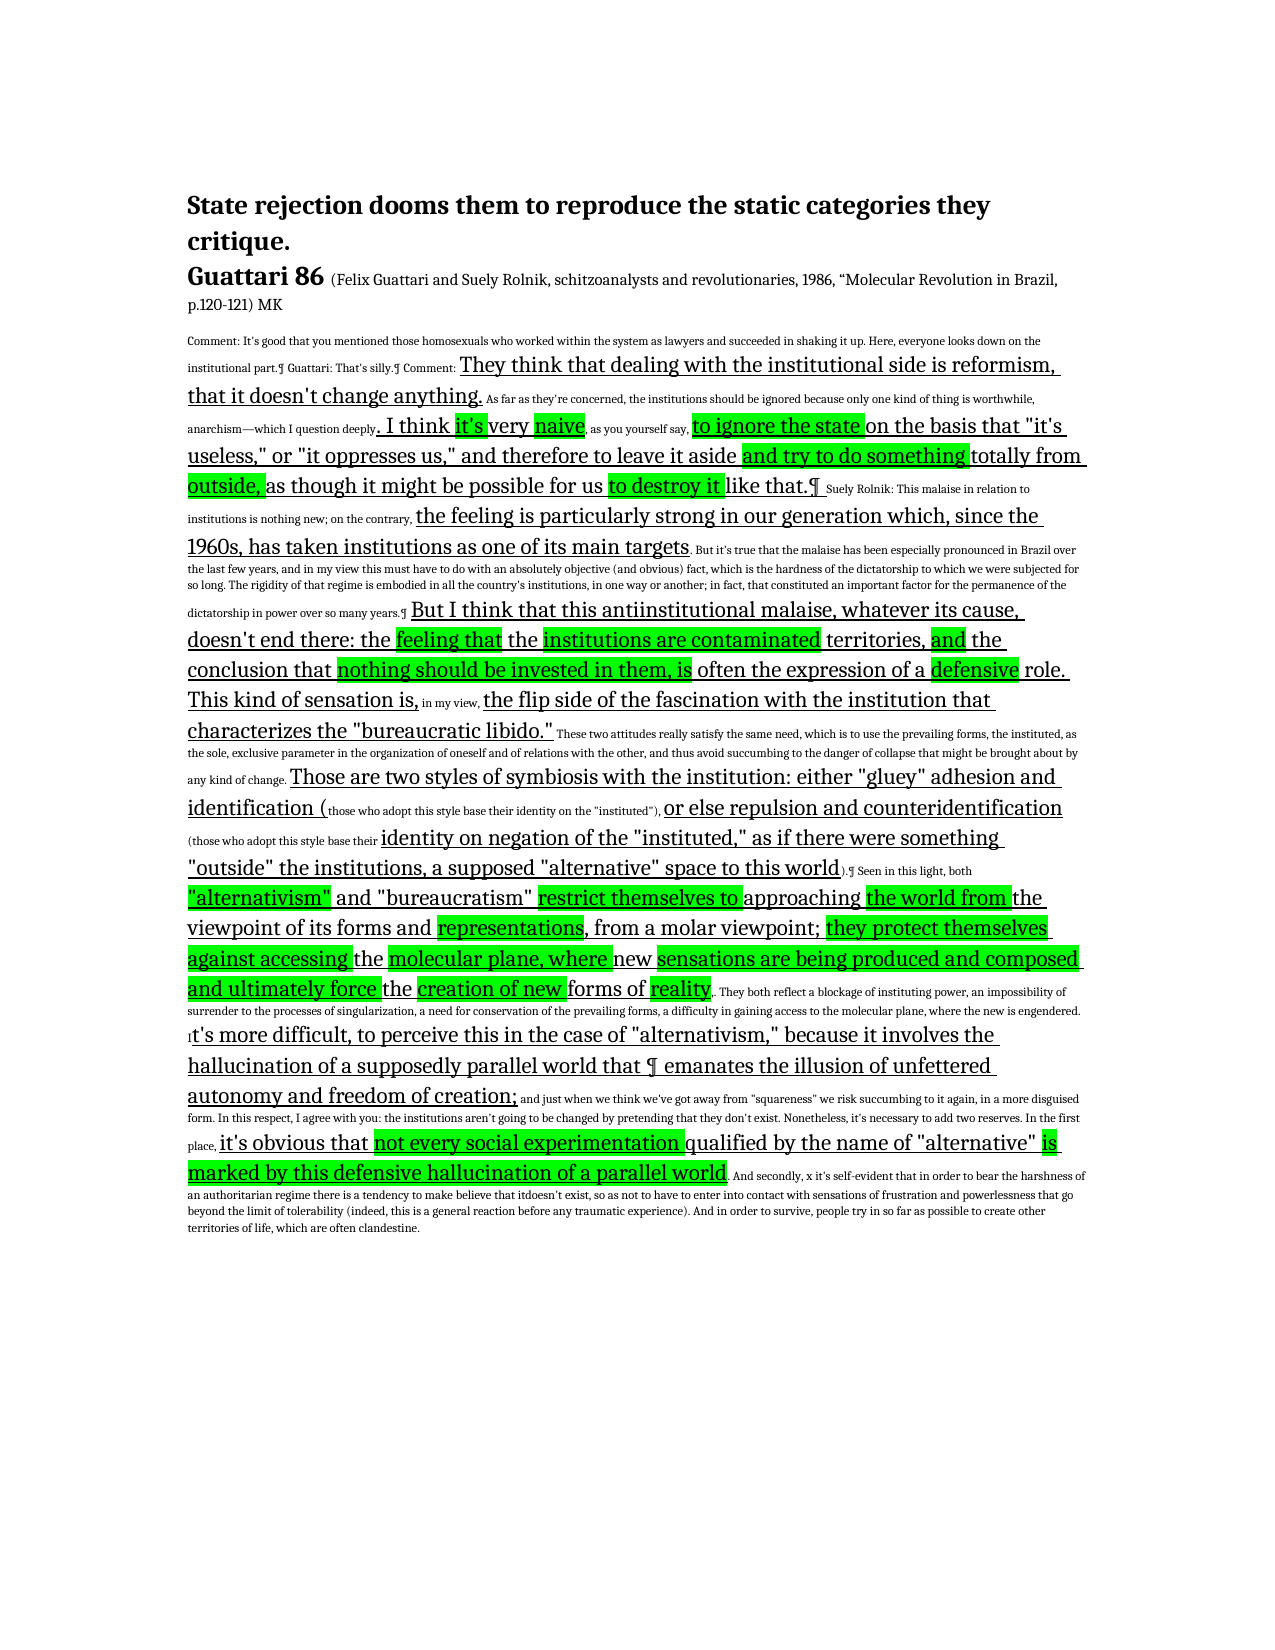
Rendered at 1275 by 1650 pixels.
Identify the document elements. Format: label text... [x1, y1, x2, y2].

text Comment: It's good that you mentioned those homosexuals who worked within the system as lawyers and succeeded in shaking it up. Here, everyone looks down on the institutional part.¶ Guattari: That's silly.¶ Comment: They think that dealing with the institutional side is reformism, that it doesn't change anything. As far as they're concerned, the institutions should be ignored because only one kind of thing is worthwhile, anarchism—which I question deeply. I think it's very naive, as you yourself say, to ignore the state on the basis that "it's useless," or "it oppresses us," and therefore to leave it aside and try to do something totally from outside, as though it might be possible for us to destroy it like that.¶ Suely Rolnik: This malaise in relation to institutions is nothing new; on the contrary, the feeling is particularly strong in our generation which, since the 1960s, has taken institutions as one of its main targets. But it's true that the malaise has been especially pronounced in Brazil over the last few years, and in my view this must have to do with an absolutely objective (and obvious) fact, which is the hardness of the dictatorship to which we were subjected for so long. The rigidity of that regime is embodied in all the country's institutions, in one way or another; in fact, that constituted an important factor for the permanence of the dictatorship in power over so many years.¶ But I think that this antiinstitutional malaise, whatever its cause, doesn't end there: the feeling that the institutions are contaminated territories, and the conclusion that nothing should be invested in them, is often the expression of a defensive role. This kind of sensation is, in my view, the flip side of the fascination with the institution that characterizes the "bureaucratic libido." These two attitudes really satisfy the same need, which is to use the prevailing forms, the instituted, as the sole, exclusive parameter in the organization of oneself and of relations with the other, and thus avoid succumbing to the danger of collapse that might be brought about by any kind of change. Those are two styles of symbiosis with the institution: either "gluey" adhesion and identification (those who adopt this style base their identity on the "instituted"), or else repulsion and counteridentification (those who adopt this style base their identity on negation of the "instituted," as if there were something "outside" the institutions, a supposed "alternative" space to this world).¶ Seen in this light, both "alternativism" and "bureaucratism" restrict themselves to approaching the world from the viewpoint of its forms and representations, from a molar viewpoint; they protect themselves against accessing the molecular plane, where new sensations are being produced and composed and ultimately force the creation of new forms of reality,. They both reflect a blockage of instituting power, an impossibility of surrender to the processes of singularization, a need for conservation of the prevailing forms, a difficulty in gaining access to the molecular plane, where the new is engendered. It's more difficult, to perceive this in the case of "alternativism," because it involves the hallucination of a supposedly parallel world that ¶ emanates the illusion of unfettered autonomy and freedom of creation; and just when we think we've got away from "squareness" we risk succumbing to it again, in a more disguised form. In this respect, I agree with you: the institutions aren't going to be changed by pretending that they don't exist. Nonetheless, it's necessary to add two reserves. In the first place, it's obvious that not every social experimentation qualified by the name of "alternative" is marked by this defensive hallucination of a parallel world. And secondly, x it's self-evident that in order to bear the harshness of an authoritarian regime there is a tendency to make believe that itdoesn't exist, so as not to have to enter into contact with sensations of frustration and powerlessness that go beyond the limit of tolerability (indeed, this is a general reaction before any traumatic experience). And in order to survive, people try in so far as possible to create other territories of life, which are often clandestine. [187, 466, 1087, 1235]
text Guattari 86 (Felix Guattari and Suely Rolnik, schitzoanalysts and revolutionaries, 1986, “Molecular Revolution in Brazil, p.120-121) MK [187, 261, 1087, 314]
subtitle State rejection dooms them to reproduce the static categories they critique. [187, 190, 1087, 257]
